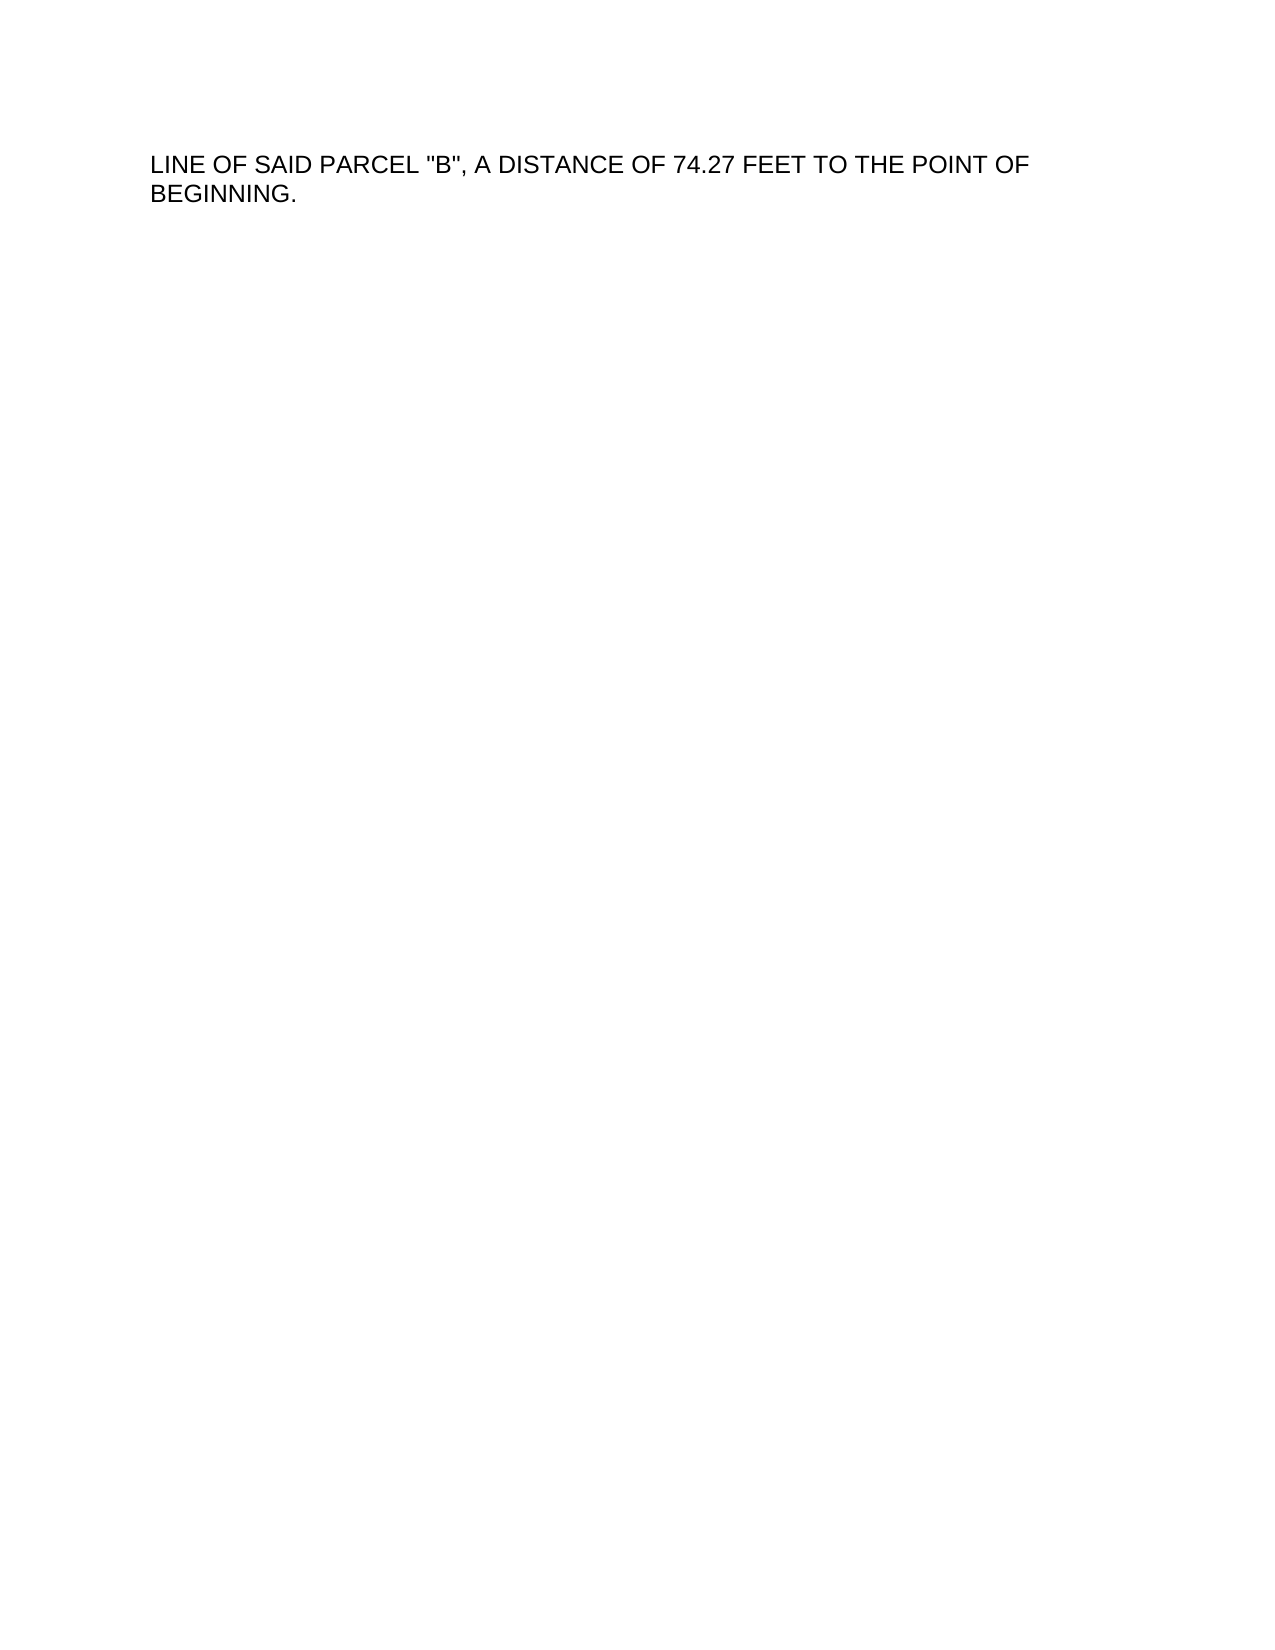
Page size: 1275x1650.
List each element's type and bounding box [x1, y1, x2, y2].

text [150, 150, 1125, 207]
